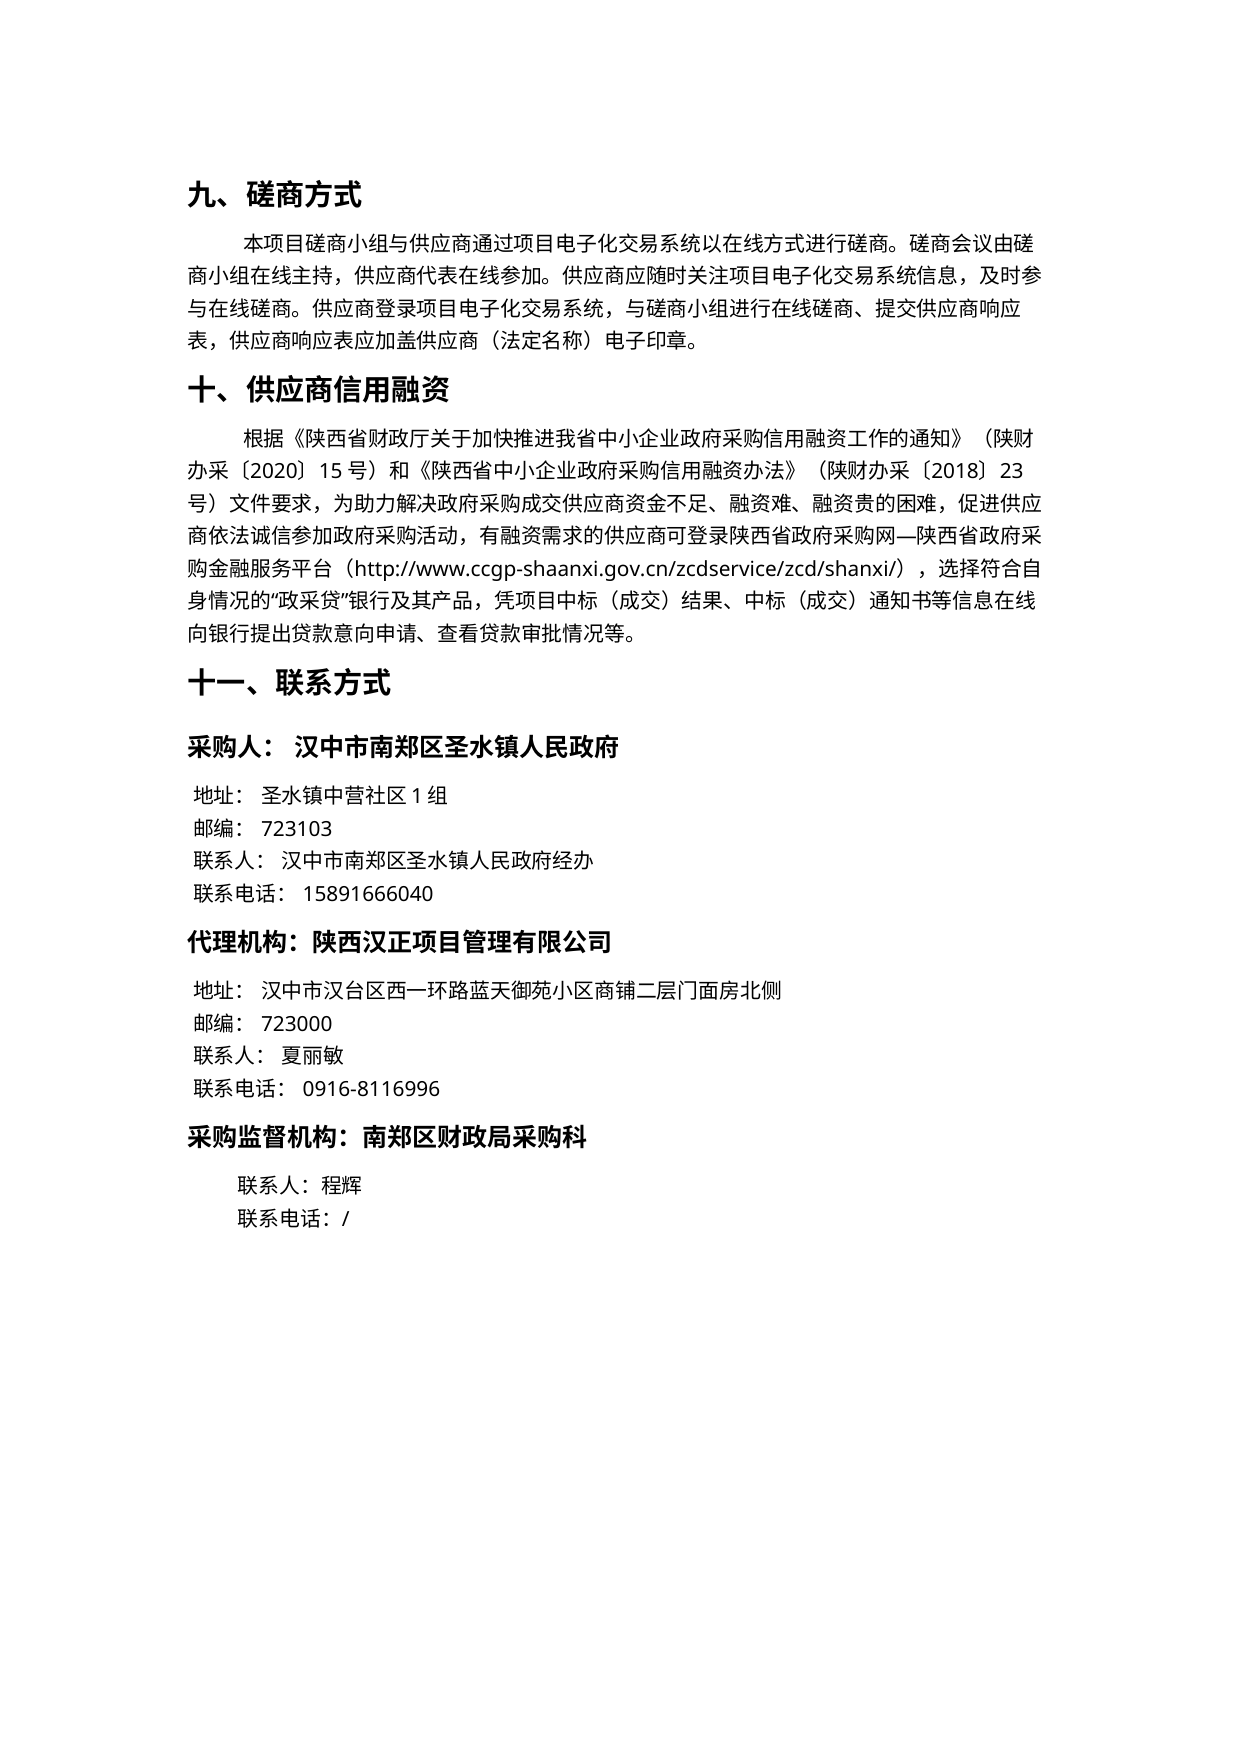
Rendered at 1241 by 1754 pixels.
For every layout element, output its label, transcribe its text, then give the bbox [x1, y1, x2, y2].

text 联系人： 汉中市南郑区圣水镇人民政府经办 [187, 844, 1053, 877]
text 九、磋商方式 [187, 162, 1053, 227]
text 邮编： 723000 [187, 1007, 1053, 1039]
text 地址： 圣水镇中营社区1组 [187, 779, 1053, 812]
text 联系人： 夏丽敏 [187, 1039, 1053, 1072]
text 联系电话：/ [187, 1202, 1053, 1234]
text 代理机构：陕西汉正项目管理有限公司 [187, 909, 1053, 974]
text 采购人： 汉中市南郑区圣水镇人民政府 [187, 714, 1053, 779]
text 联系人：程辉 [187, 1169, 1053, 1202]
text 十一、联系方式 [187, 649, 1053, 714]
text 邮编： 723103 [187, 812, 1053, 844]
text 采购监督机构：南郑区财政局采购科 [187, 1104, 1053, 1169]
text 根据《陕西省财政厅关于加快推进我省中小企业政府采购信用融资工作的通知》（陕财办采〔2020〕15 号）和《陕西省中小企业政府采购信用融资办法》（陕财办采〔2018〕23 号）文件要求，为助力解决政府采购成交供应商资金不足、融资难、融资贵的困难，促进供应商依法诚信参加政府采购活动，有融资需求的供应商可登录陕西省政府采购网—陕西省政府采购金融服务平台（http://www.ccgp-shaanxi.gov.cn/zcdservice/zcd/shanxi/），选择符合自身情况的“政采贷”银行及其产品，凭项目中标（成交）结果、中标（成交）通知书等信息在线向银行提出贷款意向申请、查看贷款审批情况等。 [187, 422, 1053, 649]
text 联系电话： 0916-8116996 [187, 1072, 1053, 1104]
text 十、供应商信用融资 [187, 357, 1053, 422]
text 地址： 汉中市汉台区西一环路蓝天御苑小区商铺二层门面房北侧 [187, 974, 1053, 1007]
text 联系电话： 15891666040 [187, 877, 1053, 909]
text 本项目磋商小组与供应商通过项目电子化交易系统以在线方式进行磋商。磋商会议由磋商小组在线主持，供应商代表在线参加。供应商应随时关注项目电子化交易系统信息，及时参与在线磋商。供应商登录项目电子化交易系统，与磋商小组进行在线磋商、提交供应商响应表，供应商响应表应加盖供应商（法定名称）电子印章。 [187, 227, 1053, 357]
